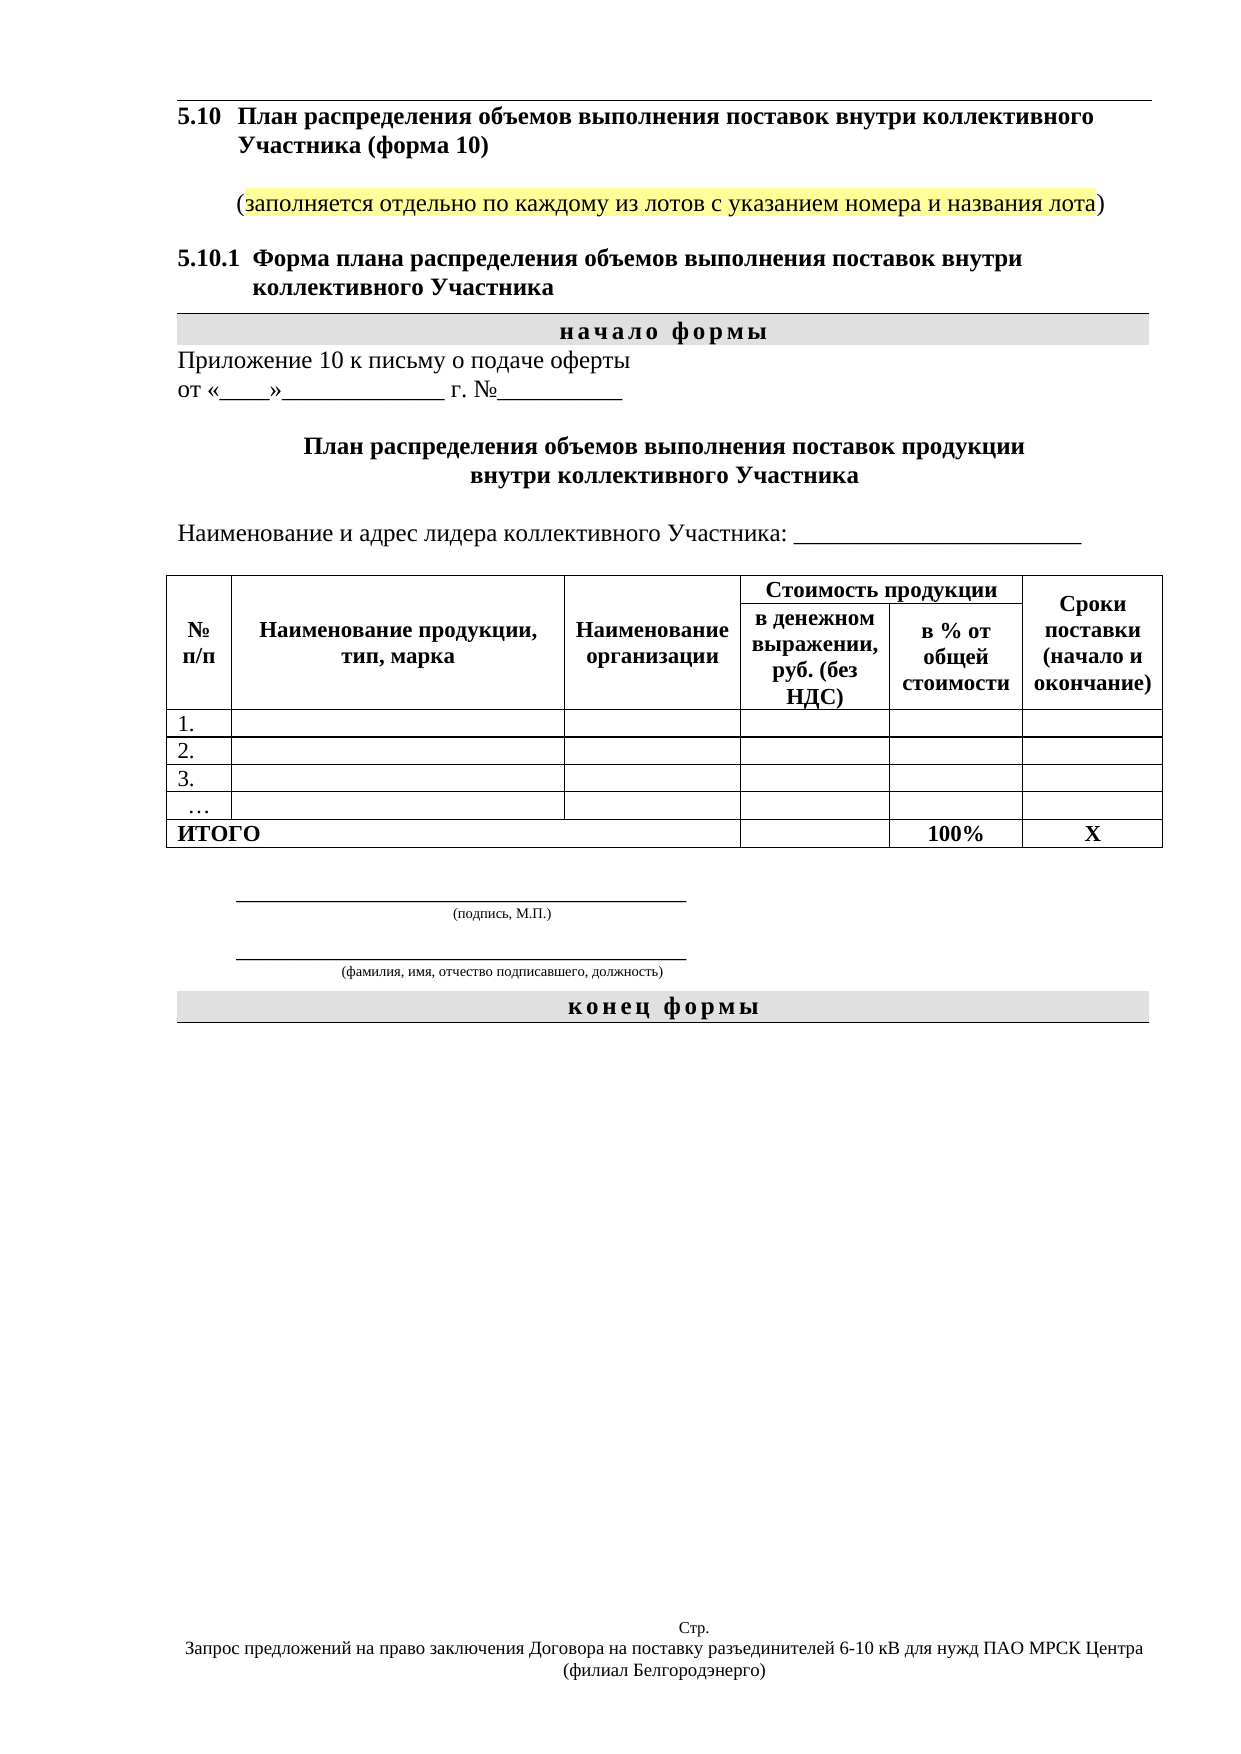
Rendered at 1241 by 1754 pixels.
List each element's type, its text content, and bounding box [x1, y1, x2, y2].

table_cell в % от общей стоимости [890, 604, 1022, 709]
table_cell Х [1023, 820, 1162, 847]
table_header Наименование организации [565, 576, 740, 709]
table_cell [232, 710, 564, 736]
table_header Стоимость продукции [741, 576, 1022, 603]
table_header № п/п [167, 576, 231, 709]
table_cell … [167, 792, 231, 819]
table_cell ИТОГО [167, 820, 740, 847]
subtitle Форма плана распределения объемов выполнения поставок внутри коллективного Участника [177, 243, 1152, 301]
table_cell [167, 738, 231, 764]
subtitle План распределения объемов выполнения поставок внутри коллективного Участника (форма 10) [177, 101, 1152, 158]
table_cell [565, 710, 740, 736]
table_cell [741, 765, 889, 791]
table_cell [741, 792, 889, 819]
text начало формы [177, 314, 1149, 345]
table_cell [565, 792, 740, 819]
text План распределения объемов выполнения поставок продукции внутри коллективного Участника [177, 431, 1152, 489]
table_cell [741, 820, 889, 847]
table_cell [1023, 710, 1162, 736]
text (подпись, М.П.) [177, 905, 768, 934]
table_header Наименование продукции, тип, марка [232, 576, 564, 709]
table_cell [741, 710, 889, 736]
table_cell [167, 710, 231, 736]
table_cell [232, 738, 564, 764]
table_cell [232, 765, 564, 791]
table_cell [1023, 765, 1162, 791]
text Наименование и адрес лидера коллективного Участника: _______________________ [177, 518, 1152, 546]
text (фамилия, имя, отчество подписавшего, должность) [177, 963, 768, 991]
table_cell [1023, 792, 1162, 819]
text Приложение 10 к письму о подаче оферты от «____»_____________ г. №__________ [177, 345, 1152, 403]
table_cell [565, 738, 740, 764]
table_cell [232, 792, 564, 819]
table_cell [741, 738, 889, 764]
table_cell [565, 765, 740, 791]
text ____________________________________ [177, 876, 1152, 905]
table_cell [167, 765, 231, 791]
table_cell [890, 765, 1022, 791]
table_cell [890, 710, 1022, 736]
text конец формы [177, 991, 1149, 1022]
table_cell [890, 792, 1022, 819]
text ____________________________________ [177, 934, 1152, 963]
table_header Сроки поставки (начало и окончание) [1023, 576, 1162, 709]
table_cell [890, 738, 1022, 764]
table_cell 100% [890, 820, 1022, 847]
table_cell [1023, 738, 1162, 764]
table_cell в денежном выражении, руб. (без НДС) [741, 604, 889, 709]
